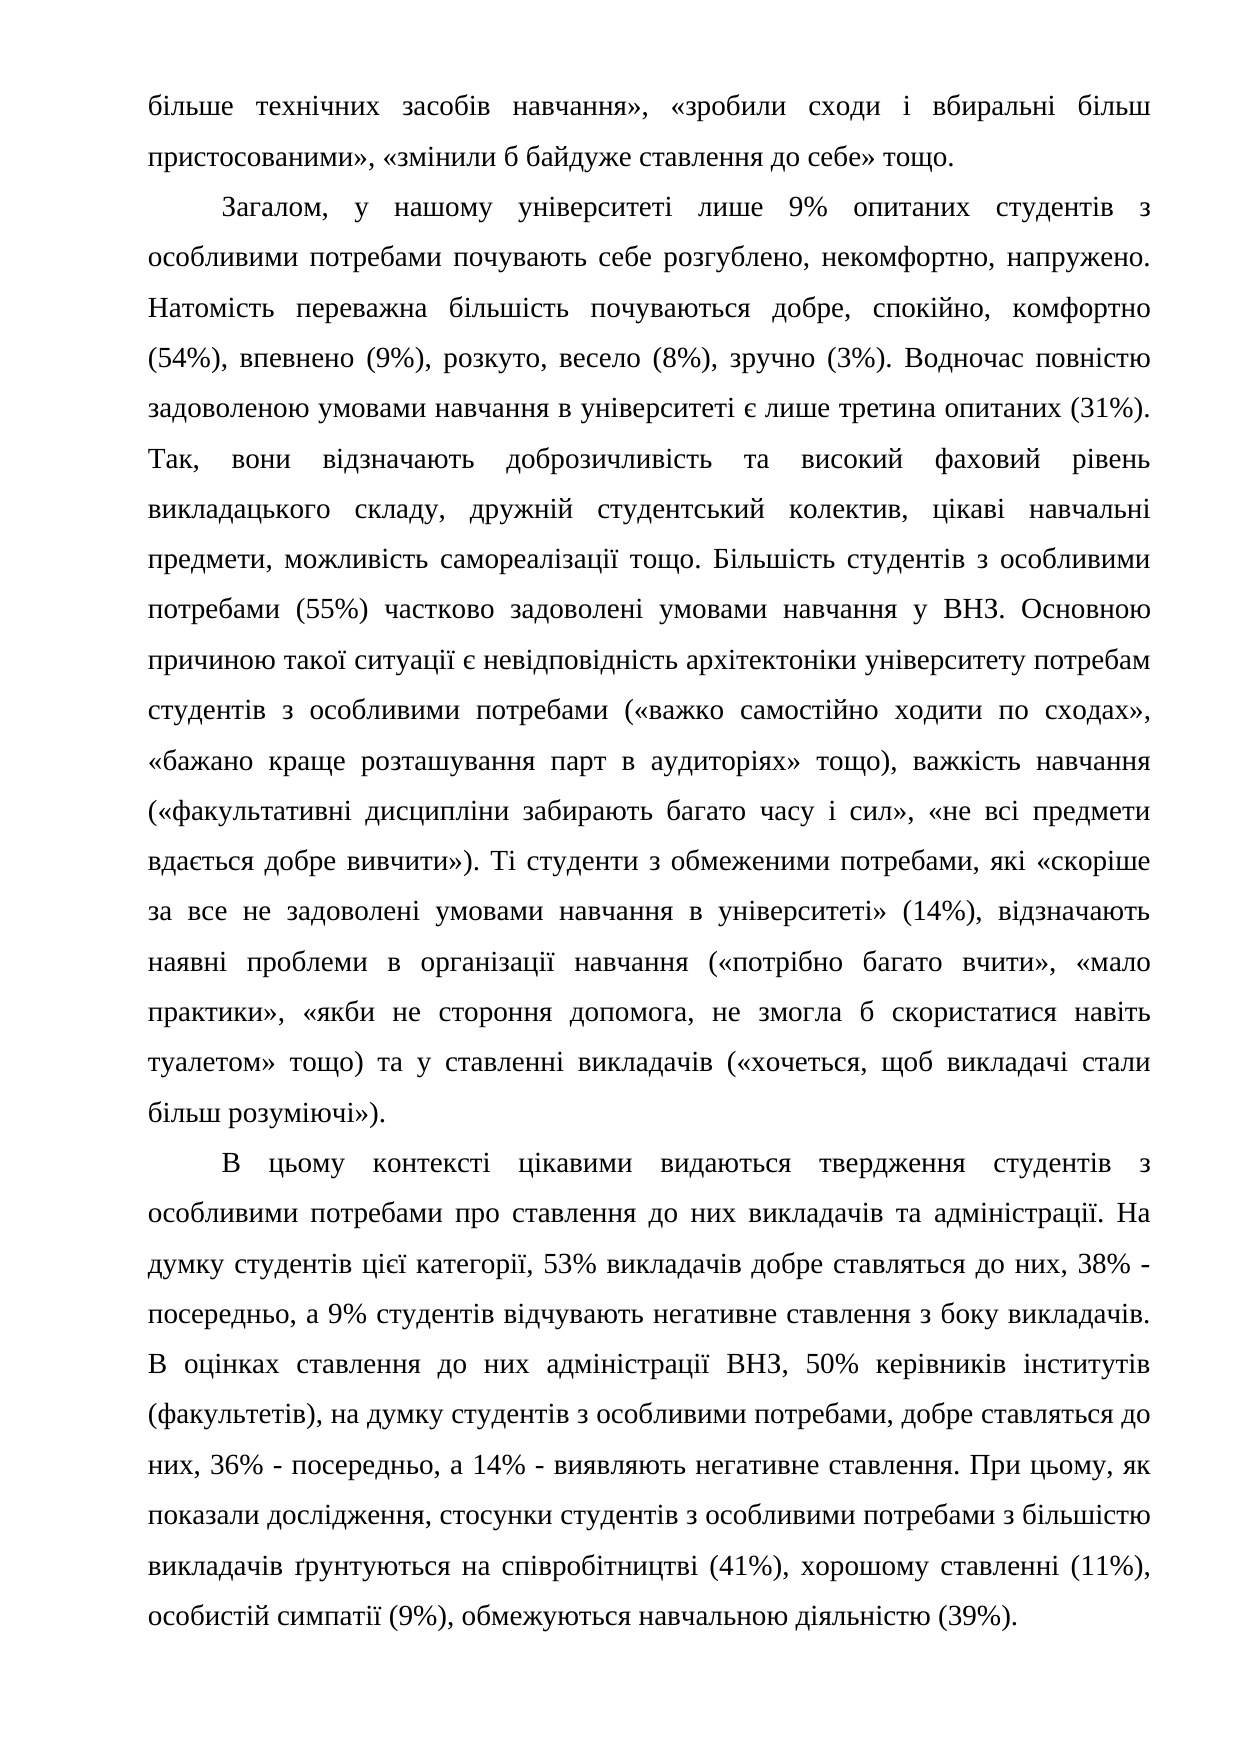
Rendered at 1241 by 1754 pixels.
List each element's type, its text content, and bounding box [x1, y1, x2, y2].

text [148, 88, 1152, 172]
text В цьому контексті цікавими видаються твердження студентів з особливими потребами про ставлення до них викладачів та адміністрації. На думку студентів цієї категорії, 53% викладачів добре ставляться до них, 38% - посередньо, а 9% студентів відчувають негативне ставлення з боку викладачів. В оцінках ставлення до них адміністрації ВНЗ, 50% керівників інститутів (факультетів), на думку студентів з особливими потребами, добре ставляться до них, 36% - посередньо, а 14% - виявляють негативне ставлення. При цьому, як показали дослідження, стосунки студентів з особливими потребами з більшістю викладачів ґрунтуються на співробітництві (41%), хорошому ставленні (11%), особистій симпатії (9%), обмежуються навчальною діяльністю (39%). [148, 1145, 1152, 1631]
text Загалом, у нашому університеті лише 9% опитаних студентів з особливими потребами почувають себе розгублено, некомфортно, напружено. Натомість переважна більшість почуваються добре, спокійно, комфортно (54%), впевнено (9%), розкуто, весело (8%), зручно (3%). Водночас повністю задоволеною умовами навчання в університеті є лише третина опитаних (31%). Так, вони відзначають доброзичливість та високий фаховий рівень викладацького складу, дружній студентський колектив, цікаві навчальні предмети, можливість самореалізації тощо. Більшість студентів з особливими потребами (55%) частково задоволені умовами навчання у ВНЗ. Основною причиною такої ситуації є невідповідність архітектоніки університету потребам студентів з особливими потребами («важко самостійно ходити по сходах», «бажано краще розташування парт в аудиторіях» тощо), важкість навчання («факультативні дисципліни забирають багато часу і сил», «не всі предмети вдається добре вивчити»). Ті студенти з обмеженими потребами, які «скоріше за все не задоволені умовами навчання в університеті» (14%), відзначають наявні проблеми в організації навчання («потрібно багато вчити», «мало практики», «якби не стороння допомога, не змогла б скористатися навіть туалетом» тощо) та у ставленні викладачів («хочеться, щоб викладачі стали більш розуміючі»). [148, 189, 1152, 1128]
